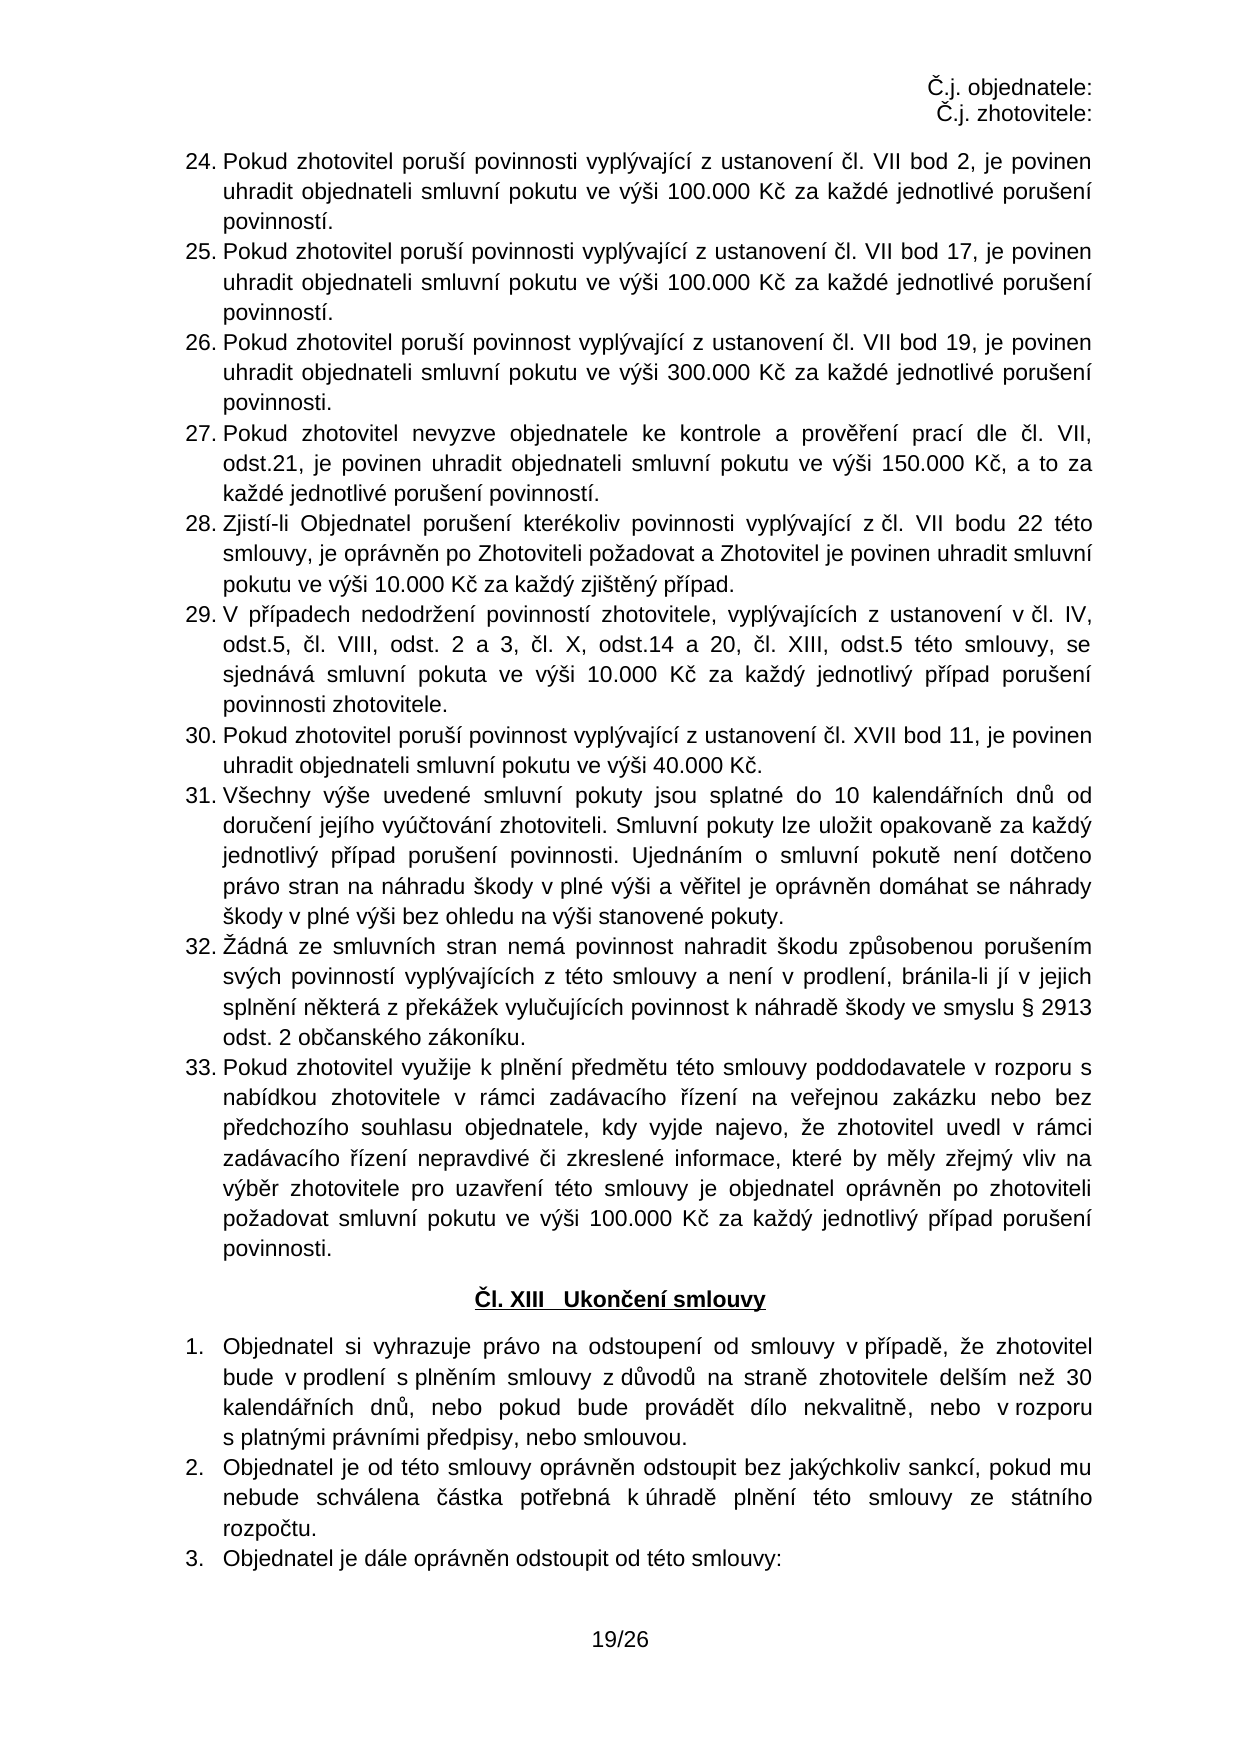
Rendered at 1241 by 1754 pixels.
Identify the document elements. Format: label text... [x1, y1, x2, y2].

list Pokud zhotovitel poruší povinnosti vyplývající z ustanovení čl. VII bod 2, je povinen uhradit objednateli smluvní pokutu ve výši 100.000 Kč za každé jednotlivé porušení povinností. [185, 148, 1093, 234]
list Pokud zhotovitel využije k plnění předmětu této smlouvy poddodavatele v rozporu s nabídkou zhotovitele v rámci zadávacího řízení na veřejnou zakázku nebo bez předchozího souhlasu objednatele, kdy vyjde najevo, že zhotovitel uvedl v rámci zadávacího řízení nepravdivé či zkreslené informace, které by měly zřejmý vliv na výběr zhotovitele pro uzavření této smlouvy je objednatel oprávněn po zhotoviteli požadovat smluvní pokutu ve výši 100.000 Kč za každý jednotlivý případ porušení povinnosti. [185, 1054, 1093, 1261]
list Pokud zhotovitel poruší povinnosti vyplývající z ustanovení čl. VII bod 17, je povinen uhradit objednateli smluvní pokutu ve výši 100.000 Kč za každé jednotlivé porušení povinností. [185, 238, 1093, 325]
text Čl. XIII Ukončení smlouvy [148, 1286, 1093, 1312]
list Pokud zhotovitel poruší povinnost vyplývající z ustanovení čl. XVII bod 11, je povinen uhradit objednateli smluvní pokutu ve výši 40.000 Kč. [185, 722, 1093, 778]
list V případech nedodržení povinností zhotovitele, vyplývajících z ustanovení v čl. IV, odst.5, čl. VIII, odst. 2 a 3, čl. X, odst.14 a 20, čl. XIII, odst.5 této smlouvy, se sjednává smluvní pokuta ve výši 10.000 Kč za každý jednotlivý případ porušení povinnosti zhotovitele. [185, 601, 1093, 718]
list Objednatel je od této smlouvy oprávněn odstoupit bez jakýchkoliv sankcí, pokud mu nebude schválena částka potřebná k úhradě plnění této smlouvy ze státního rozpočtu. [185, 1454, 1093, 1541]
list Objednatel je dále oprávněn odstoupit od této smlouvy: [185, 1545, 1093, 1571]
list Objednatel si vyhrazuje právo na odstoupení od smlouvy v případě, že zhotovitel bude v prodlení s plněním smlouvy z důvodů na straně zhotovitele delším než 30 kalendářních dnů, nebo pokud bude provádět dílo nekvalitně, nebo v rozporu s platnými právními předpisy, nebo smlouvou. [185, 1333, 1093, 1450]
list Pokud zhotovitel nevyzve objednatele ke kontrole a prověření prací dle čl. VII, odst.21, je povinen uhradit objednateli smluvní pokutu ve výši 150.000 Kč, a to za každé jednotlivé porušení povinností. [185, 419, 1093, 506]
list Zjistí-li Objednatel porušení kterékoliv povinnosti vyplývající z čl. VII bodu 22 této smlouvy, je oprávněn po Zhotoviteli požadovat a Zhotovitel je povinen uhradit smluvní pokutu ve výši 10.000 Kč za každý zjištěný případ. [185, 510, 1093, 597]
list Pokud zhotovitel poruší povinnost vyplývající z ustanovení čl. VII bod 19, je povinen uhradit objednateli smluvní pokutu ve výši 300.000 Kč za každé jednotlivé porušení povinnosti. [185, 329, 1093, 416]
list Žádná ze smluvních stran nemá povinnost nahradit škodu způsobenou porušením svých povinností vyplývajících z této smlouvy a není v prodlení, bránila-li jí v jejich splnění některá z překážek vylučujících povinnost k náhradě škody ve smyslu § 2913 odst. 2 občanského zákoníku. [185, 933, 1093, 1050]
list Všechny výše uvedené smluvní pokuty jsou splatné do 10 kalendářních dnů od doručení jejího vyúčtování zhotoviteli. Smluvní pokuty lze uložit opakovaně za každý jednotlivý případ porušení povinnosti. Ujednáním o smluvní pokutě není dotčeno právo stran na náhradu škody v plné výši a věřitel je oprávněn domáhat se náhrady škody v plné výši bez ohledu na výši stanovené pokuty. [185, 782, 1093, 929]
